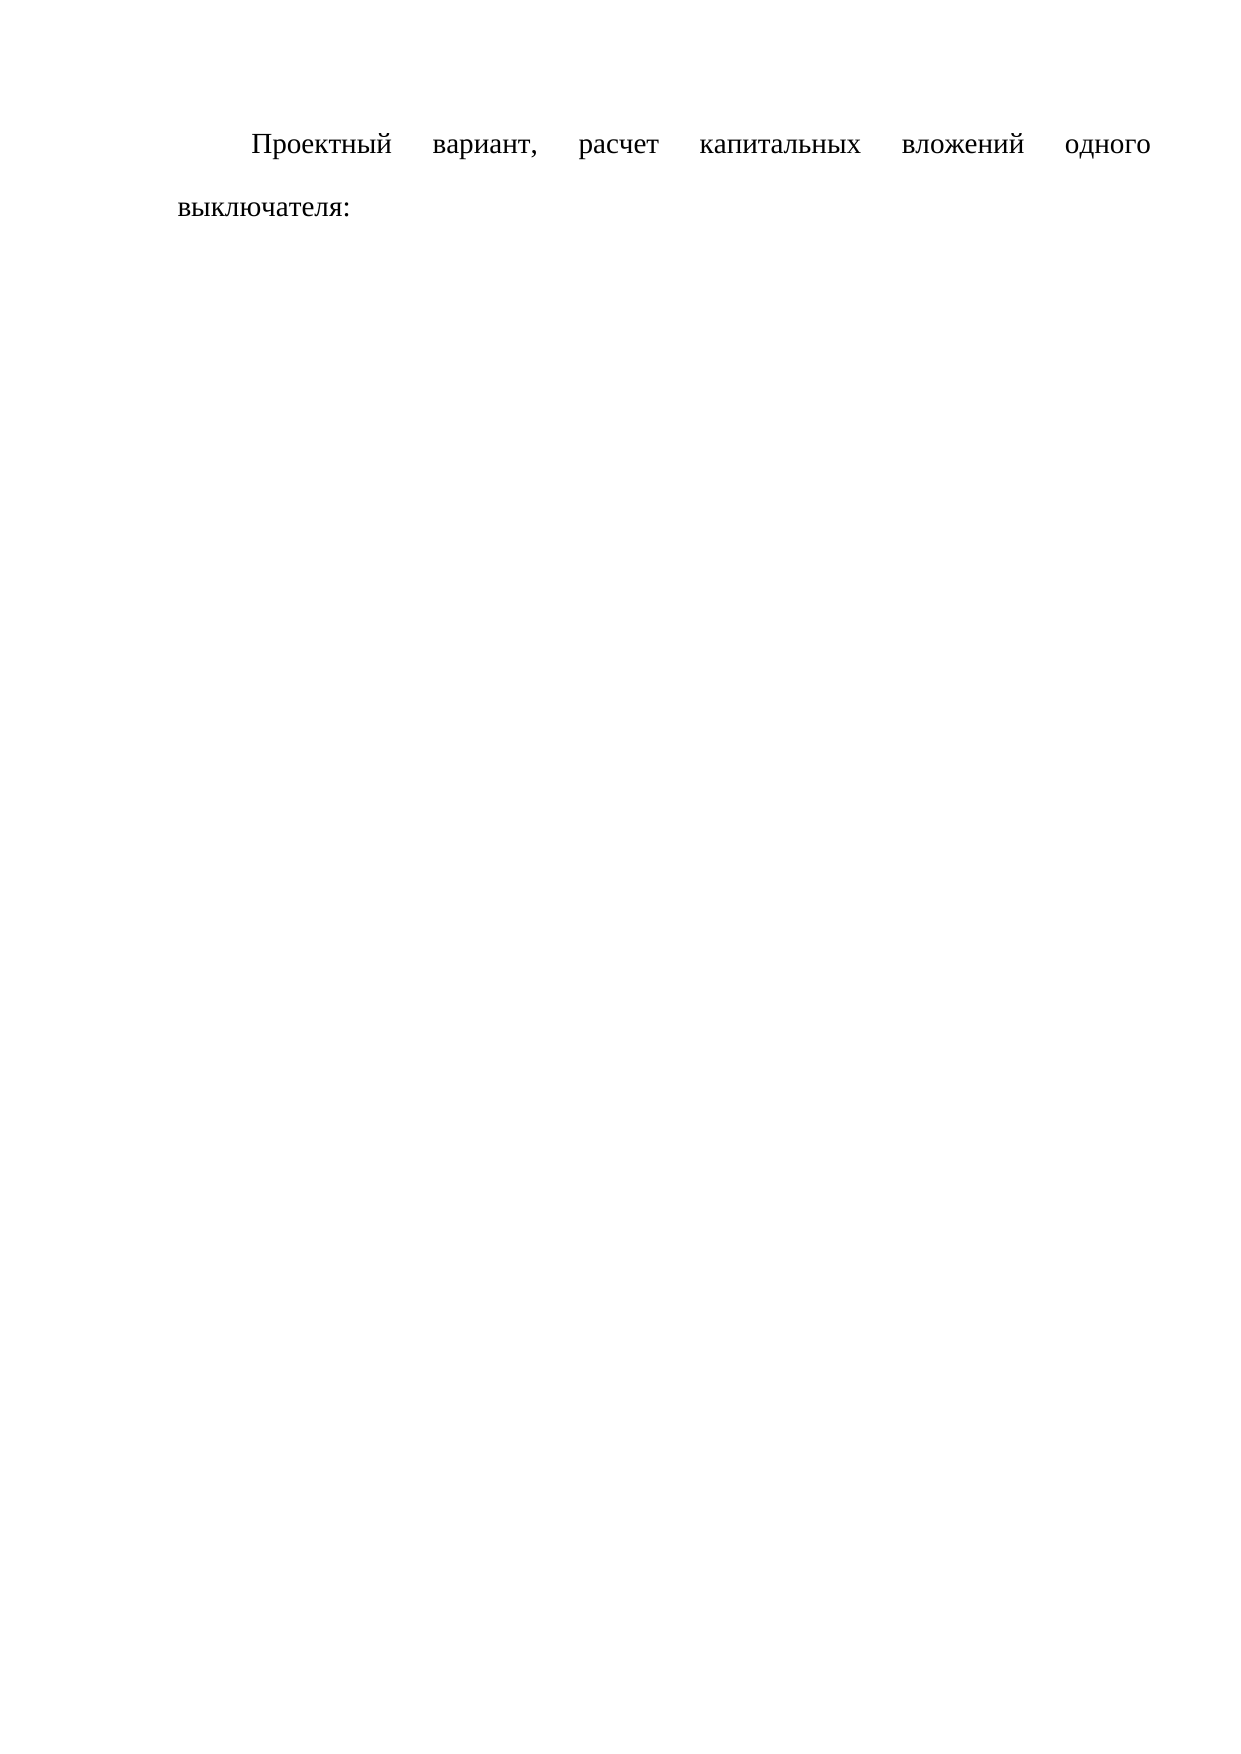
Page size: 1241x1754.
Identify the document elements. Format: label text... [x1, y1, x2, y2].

text Проектный вариант, расчет капитальных вложений одного выключателя: [177, 118, 1152, 223]
